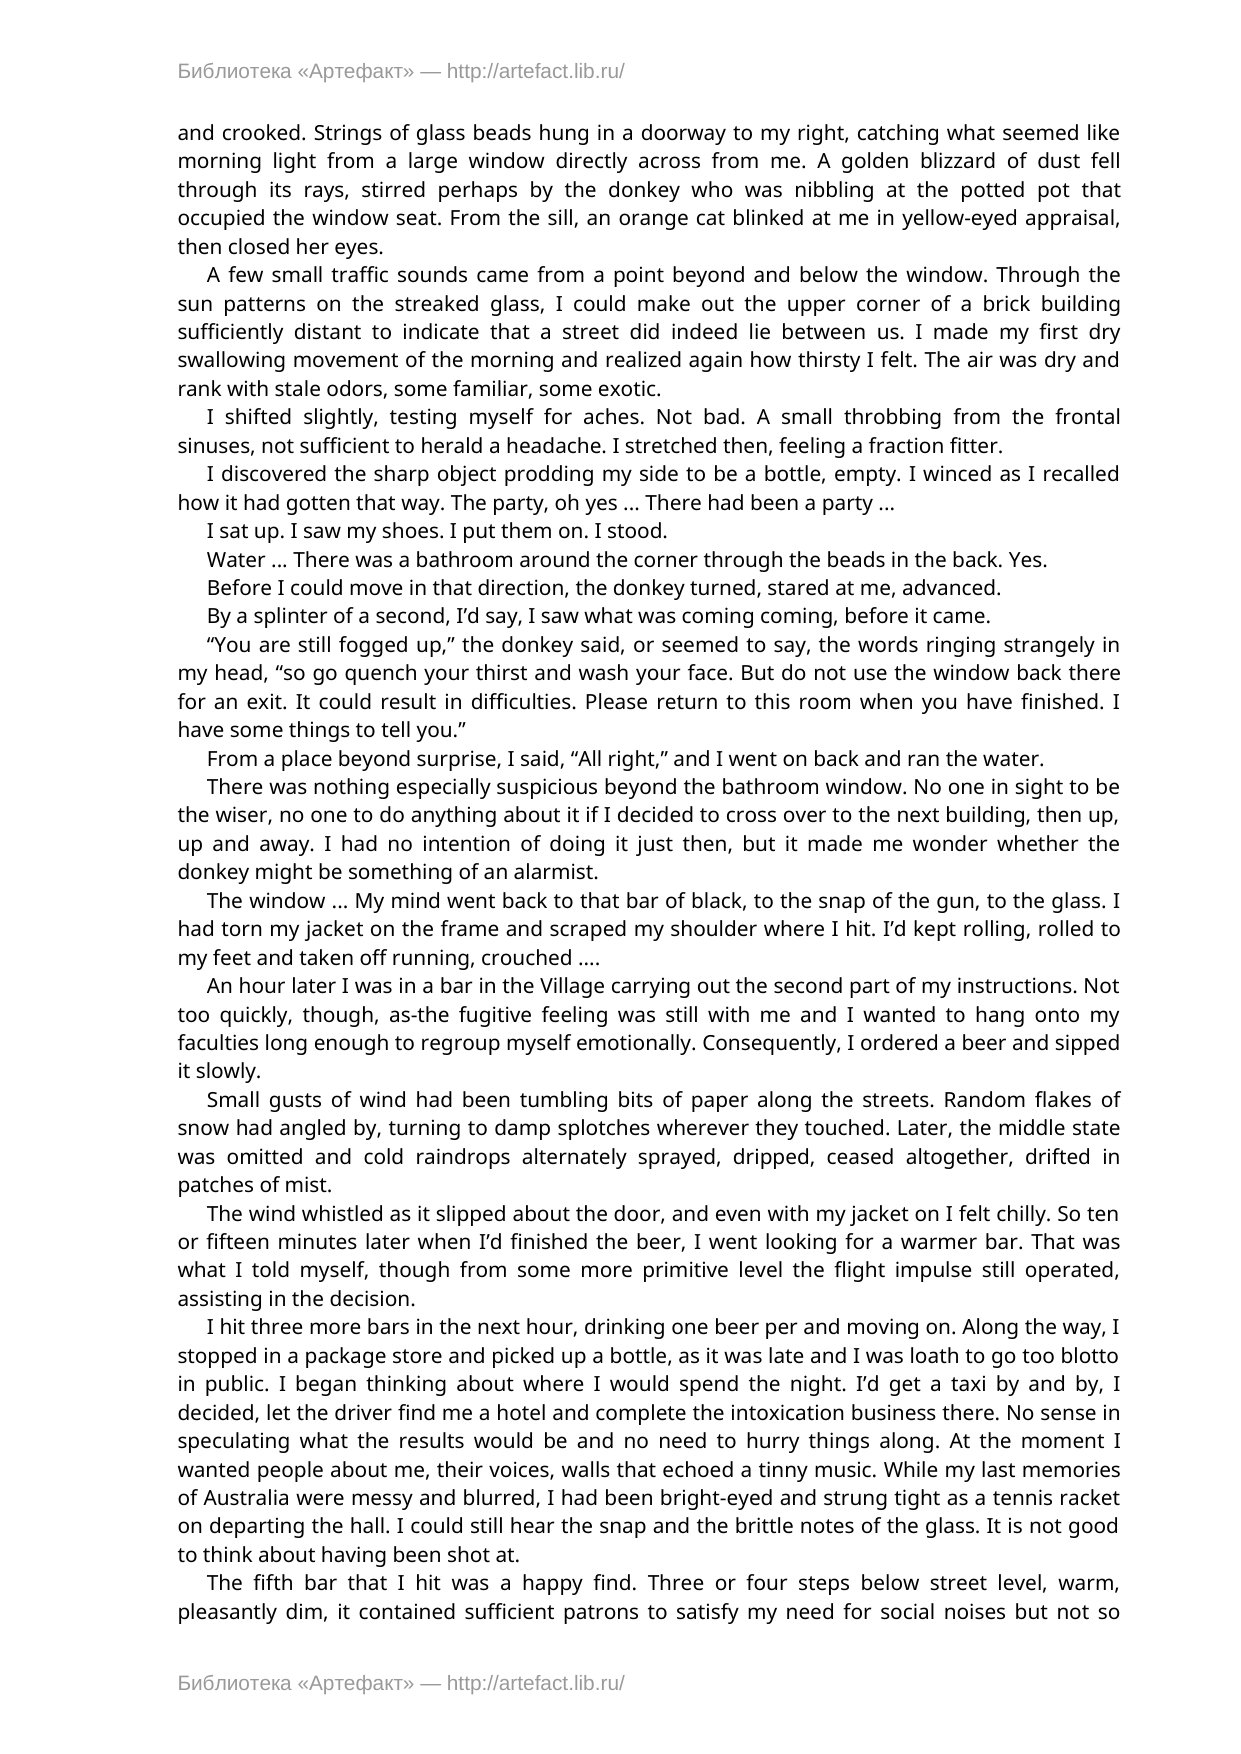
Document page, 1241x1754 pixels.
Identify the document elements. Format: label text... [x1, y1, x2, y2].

text I sat up. I saw my shoes. I put them on. I stood. [177, 516, 1122, 545]
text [177, 118, 1122, 260]
text Small gusts of wind had been tumbling bits of paper along the streets. Random flakes of snow had angled by, turning to damp splotches wherever they touched. Later, the middle state was omitted and cold raindrops alternately sprayed, dripped, ceased altogether, drifted in patches of mist. [177, 1085, 1122, 1199]
text By a splinter of a second, I’d say, I saw what was coming coming, before it came. [177, 602, 1122, 630]
text “You are still fogged up,” the donkey said, or seemed to say, the words ringing strangely in my head, “so go quench your thirst and wash your face. But do not use the window back there for an exit. It could result in difficulties. Please return to this room when you have finished. I have some things to tell you.” [177, 630, 1122, 744]
text The window ... My mind went back to that bar of black, to the snap of the gun, to the glass. I had torn my jacket on the frame and scraped my shoulder where I hit. I’d kept rolling, rolled to my feet and taken off running, crouched .... [177, 886, 1122, 971]
text An hour later I was in a bar in the Village carrying out the second part of my instructions. Not too quickly, though, as-the fugitive feeling was still with me and I wanted to hang onto my faculties long enough to regroup myself emotionally. Consequently, I ordered a beer and sipped it slowly. [177, 971, 1122, 1085]
text Before I could move in that direction, the donkey turned, stared at me, advanced. [177, 573, 1122, 602]
text I shifted slightly, testing myself for aches. Not bad. A small throbbing from the frontal sinuses, not sufficient to herald a headache. I stretched then, feeling a fraction fitter. [177, 402, 1122, 459]
text The wind whistled as it slipped about the door, and even with my jacket on I felt chilly. So ten or fifteen minutes later when I’d finished the beer, I went looking for a warmer bar. That was what I told myself, though from some more primitive level the flight impulse still operated, assisting in the decision. [177, 1199, 1122, 1312]
text There was nothing especially suspicious beyond the bathroom window. No one in sight to be the wiser, no one to do anything about it if I decided to cross over to the next building, then up, up and away. I had no intention of doing it just then, but it made me wonder whether the donkey might be something of an alarmist. [177, 772, 1122, 886]
text I hit three more bars in the next hour, drinking one beer per and moving on. Along the way, I stopped in a package store and picked up a bottle, as it was late and I was loath to go too blotto in public. I began thinking about where I would spend the night. I’d get a taxi by and by, I decided, let the driver find me a hotel and complete the intoxication business there. No sense in speculating what the results would be and no need to hurry things along. At the moment I wanted people about me, their voices, walls that echoed a tinny music. While my last memories of Australia were messy and blurred, I had been bright-eyed and strung tight as a tennis racket on departing the hall. I could still hear the snap and the brittle notes of the glass. It is not good to think about having been shot at. [177, 1312, 1122, 1568]
text From a place beyond surprise, I said, “All right,” and I went on back and ran the water. [177, 744, 1122, 772]
text Water ... There was a bathroom around the corner through the beads in the back. Yes. [177, 545, 1122, 573]
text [177, 1568, 1122, 1625]
text A few small traffic sounds came from a point beyond and below the window. Through the sun patterns on the streaked glass, I could make out the upper corner of a brick building sufficiently distant to indicate that a street did indeed lie between us. I made my first dry swallowing movement of the morning and realized again how thirsty I felt. The air was dry and rank with stale odors, some familiar, some exotic. [177, 260, 1122, 402]
text I discovered the sharp object prodding my side to be a bottle, empty. I winced as I recalled how it had gotten that way. The party, oh yes ... There had been a party ... [177, 459, 1122, 516]
